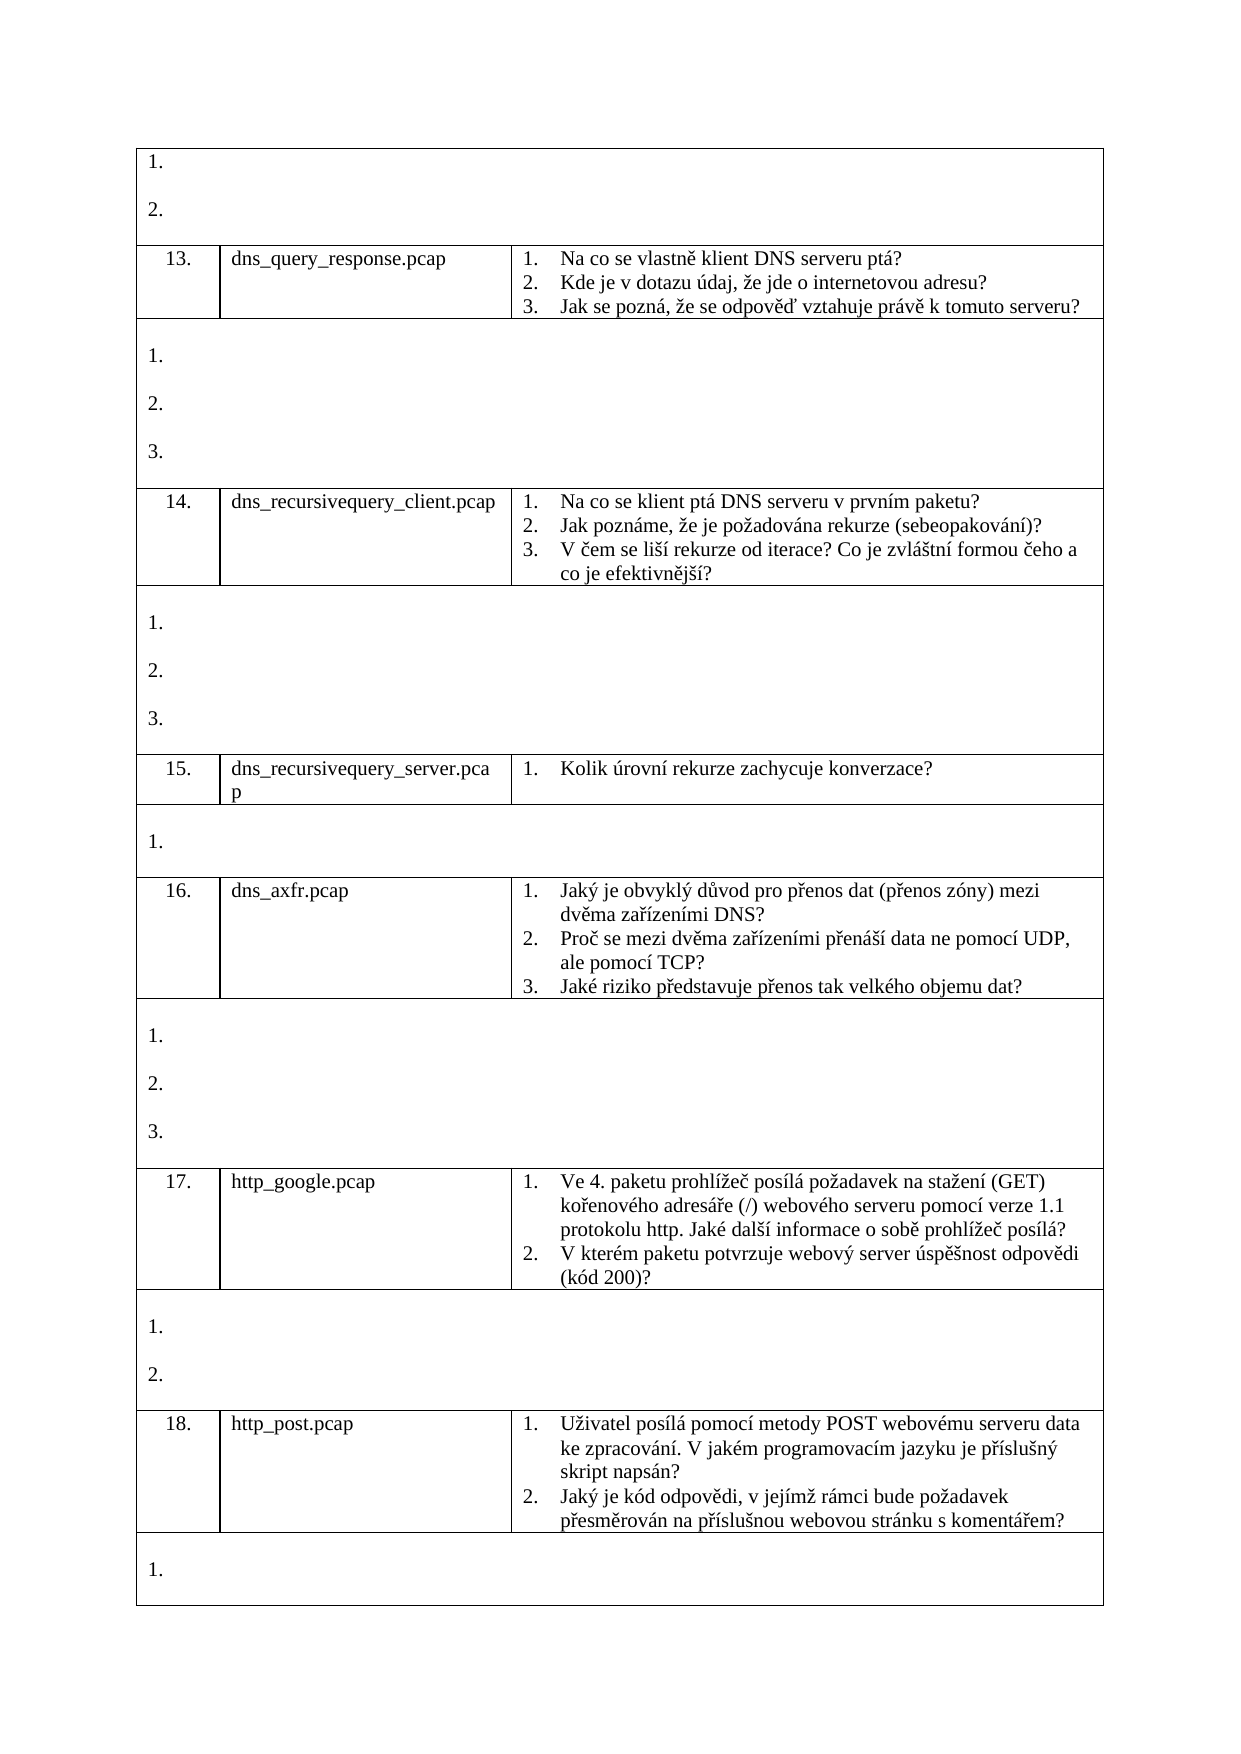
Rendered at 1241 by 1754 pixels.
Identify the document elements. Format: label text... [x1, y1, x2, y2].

table_cell 1. 2. 3. [137, 319, 1103, 488]
table_cell Ve 4. paketu prohlížeč posílá požadavek na stažení (GET) kořenového adresáře (/) webového serveru pomocí verze 1.1 protokolu http. Jaké další informace o sobě prohlížeč posílá? V kterém paketu potvrzuje webový server úspěšnost odpovědi (kód 200)? [512, 1169, 1103, 1289]
table_cell 1. 2. [137, 1533, 1103, 1605]
table_cell 1. [137, 805, 1103, 877]
table_cell 1. 2. 3. [137, 586, 1103, 754]
table_cell 1. 2. [137, 1290, 1103, 1410]
table_cell 17. [137, 1169, 219, 1289]
table_cell http_post.pcap [221, 1411, 511, 1532]
table_cell 1. 2. [137, 149, 1103, 245]
table_cell Na co se vlastně klient DNS serveru ptá? Kde je v dotazu údaj, že jde o internetovou adresu? Jak se pozná, že se odpověď vztahuje právě k tomuto serveru? [512, 246, 1103, 318]
table_cell Jaký je obvyklý důvod pro přenos dat (přenos zóny) mezi dvěma zařízeními DNS? Proč se mezi dvěma zařízeními přenáší data ne pomocí UDP, ale pomocí TCP? Jaké riziko představuje přenos tak velkého objemu dat? [512, 878, 1103, 998]
table_cell 13. [137, 246, 219, 318]
table_cell 1. 2. 3. [137, 999, 1103, 1168]
table_cell Kolik úrovní rekurze zachycuje konverzace? [512, 755, 1103, 803]
table_cell dns_axfr.pcap [221, 878, 511, 998]
table_cell 16. [137, 878, 219, 998]
table_cell Na co se klient ptá DNS serveru v prvním paketu? Jak poznáme, že je požadována rekurze (sebeopakování)? V čem se liší rekurze od iterace? Co je zvláštní formou čeho a co je efektivnější? [512, 489, 1103, 585]
table_cell 14. [137, 489, 219, 585]
table_cell 18. [137, 1411, 219, 1532]
table_cell dns_recursivequery_client.pcap [221, 489, 511, 585]
table_cell dns_recursivequery_server.pcap [221, 755, 511, 803]
table_cell Uživatel posílá pomocí metody POST webovému serveru data ke zpracování. V jakém programovacím jazyku je příslušný skript napsán? Jaký je kód odpovědi, v jejímž rámci bude požadavek přesměrován na příslušnou webovou stránku s komentářem? [512, 1411, 1103, 1532]
table_cell 15. [137, 755, 219, 803]
table_cell dns_query_response.pcap [221, 246, 511, 318]
table_cell http_google.pcap [221, 1169, 511, 1289]
